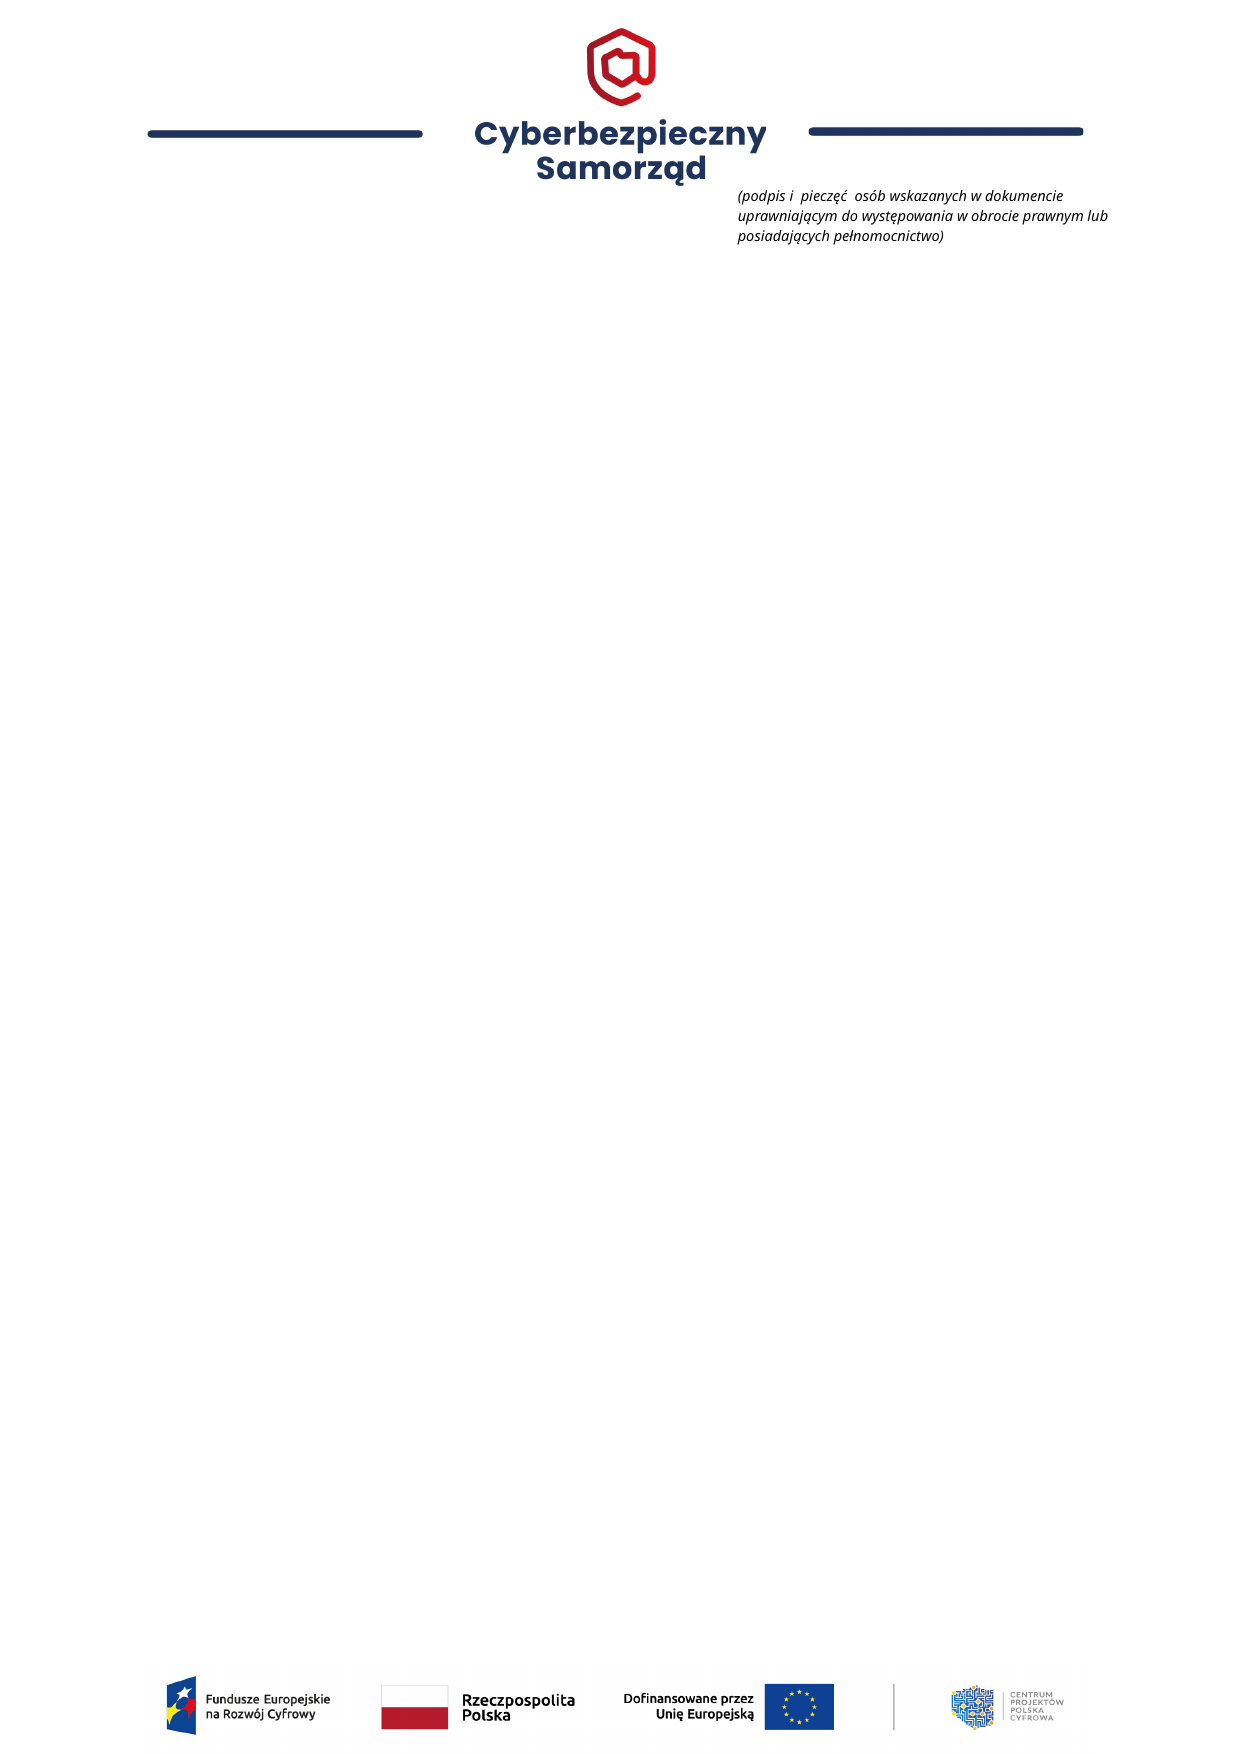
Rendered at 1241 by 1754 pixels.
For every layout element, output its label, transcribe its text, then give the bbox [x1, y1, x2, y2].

text (podpis i pieczęć osób wskazanych w dokumencie uprawniającym do występowania w obrocie prawnym lub posiadających pełnomocnictwo) [738, 162, 1111, 246]
picture [147, 1657, 1093, 1754]
picture [147, 130, 423, 138]
picture [475, 28, 767, 186]
picture [808, 127, 1084, 136]
